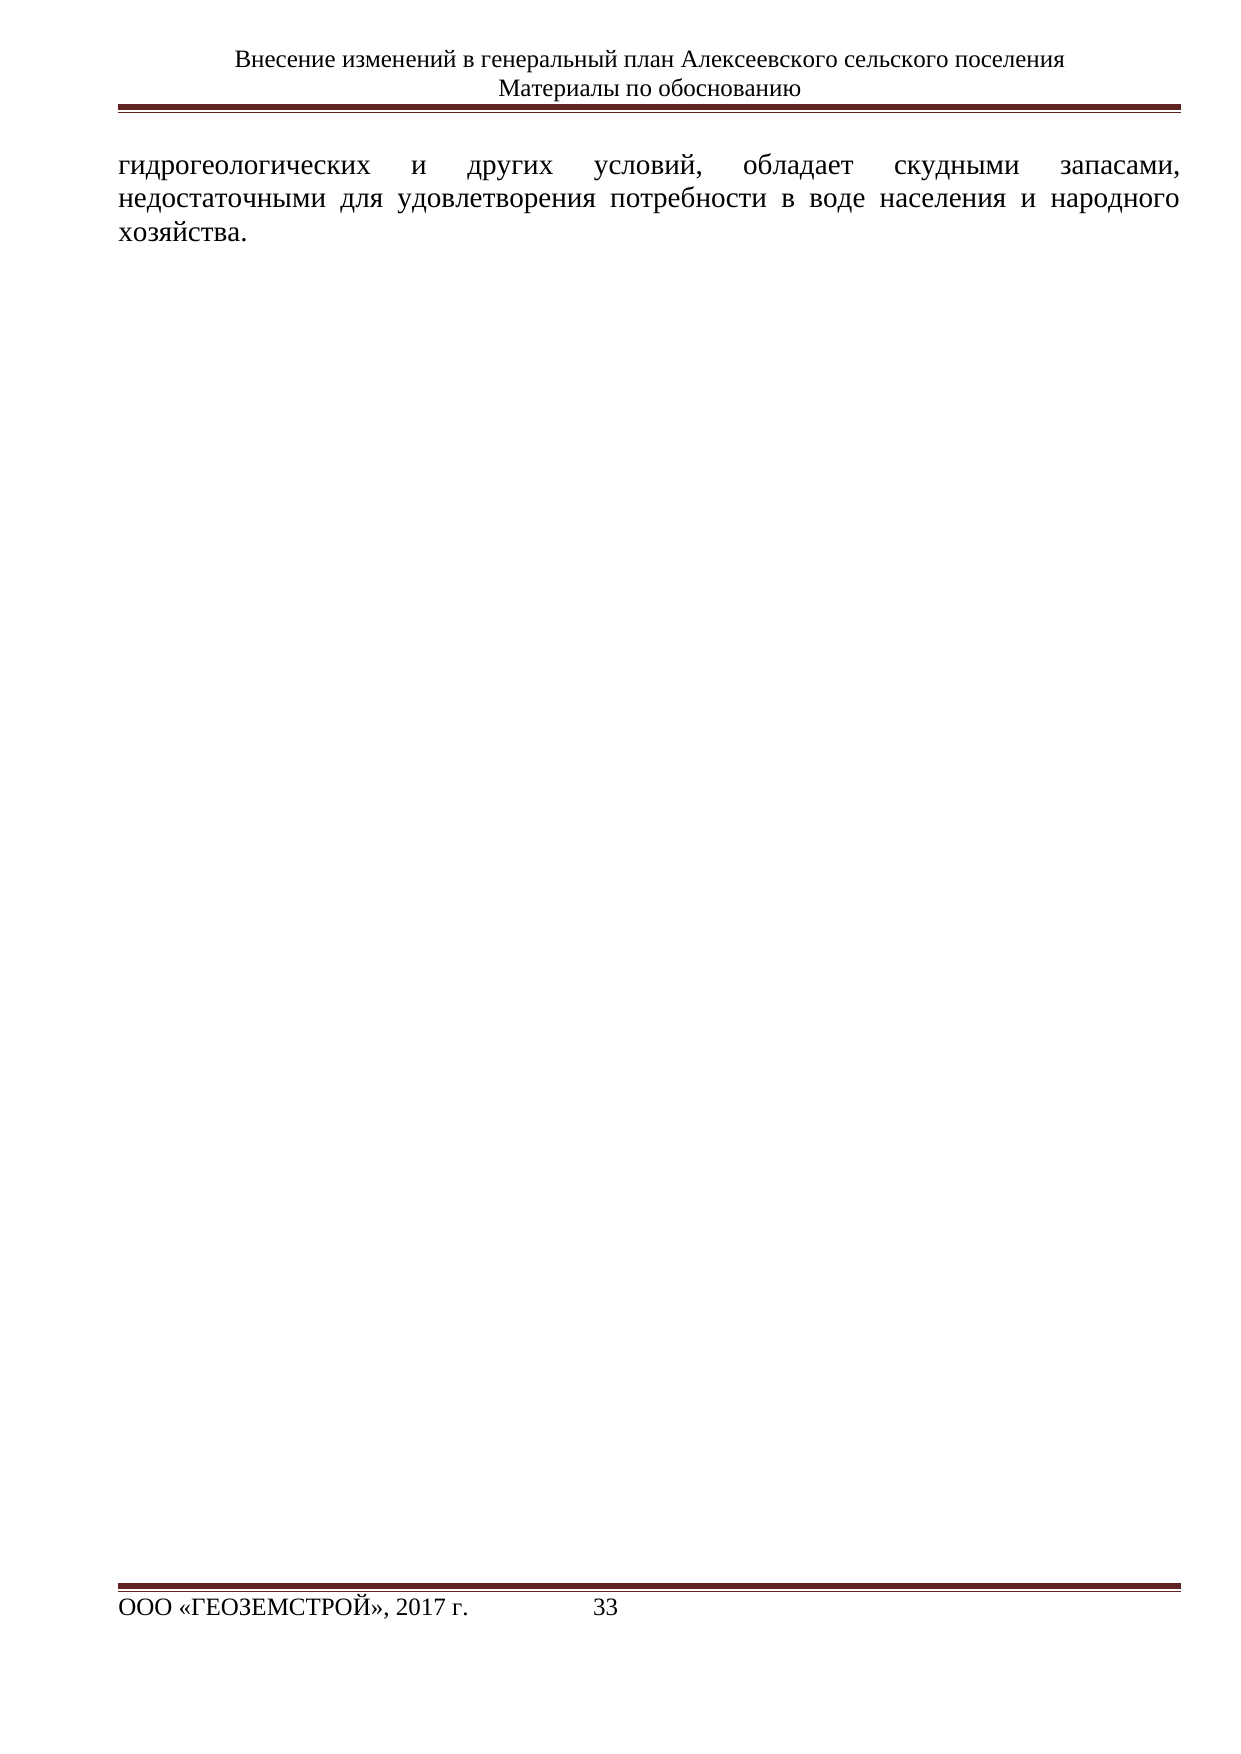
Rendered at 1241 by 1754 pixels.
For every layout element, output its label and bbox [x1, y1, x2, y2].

text [118, 147, 1181, 247]
